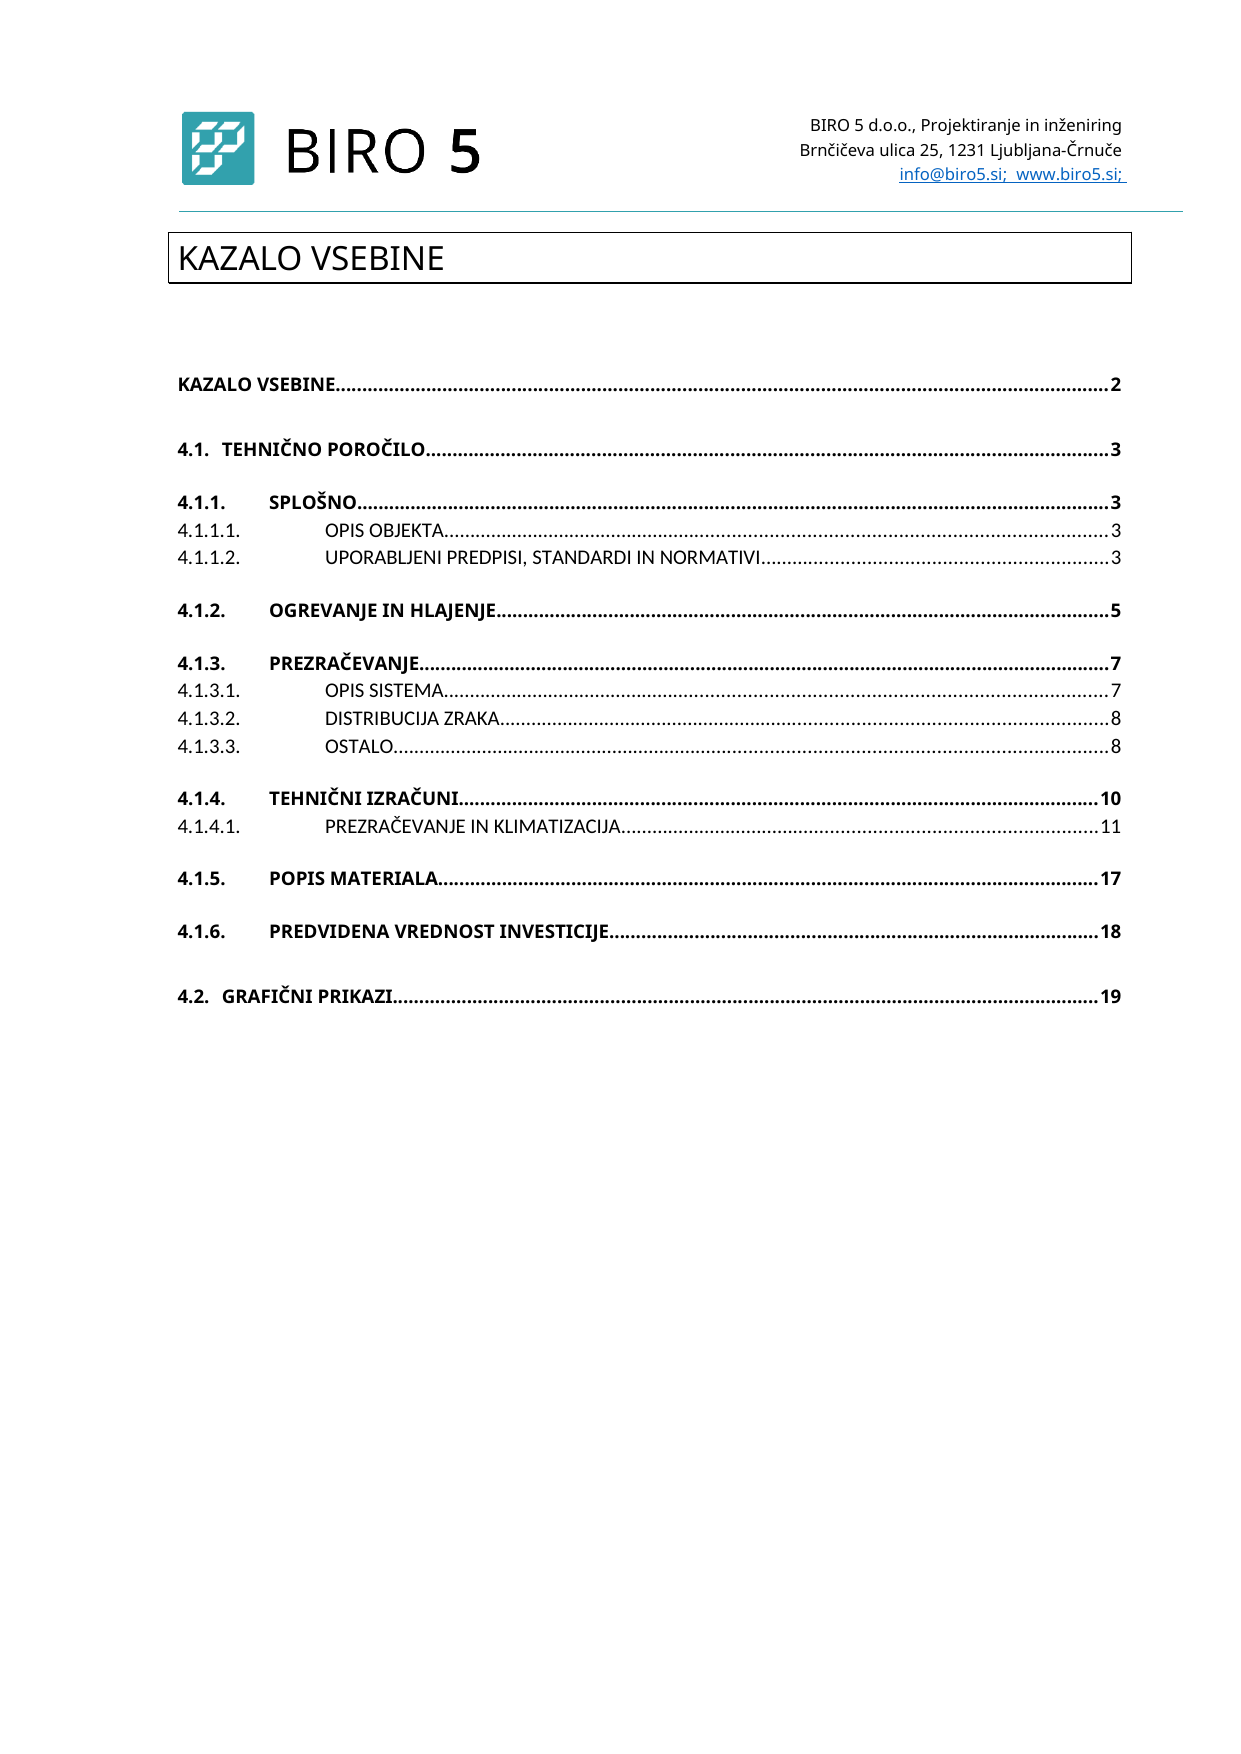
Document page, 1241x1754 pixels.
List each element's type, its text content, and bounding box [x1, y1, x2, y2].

picture [179, 110, 483, 187]
text 4.1.1.1. OPIS OBJEKTA 3 [177, 517, 1122, 542]
text 4.1.2. OGREVANJE IN HLAJENJE 5 [177, 597, 1122, 623]
text 4.2. GRAFIČNI PRIKAZI 19 [177, 984, 1122, 1009]
text 4.1.1.2. UPORABLJENI PREDPISI, STANDARDI IN NORMATIVI 3 [177, 544, 1122, 570]
text 4.1.1. SPLOŠNO 3 [177, 489, 1122, 515]
text 4.1.4. TEHNIČNI IZRAČUNI 10 [177, 785, 1122, 811]
text 4.1.3.2. DISTRIBUCIJA ZRAKA 8 [177, 705, 1122, 731]
text 4.1.6. PREDVIDENA VREDNOST INVESTICIJE 18 [177, 918, 1122, 944]
text 4.1.4.1. PREZRAČEVANJE IN KLIMATIZACIJA 11 [177, 813, 1122, 838]
subtitle KAZALO VSEBINE [169, 233, 1131, 282]
text 4.1.3. PREZRAČEVANJE 7 [177, 650, 1122, 675]
text KAZALO VSEBINE 2 [177, 372, 1122, 397]
text 4.1.3.3. OSTALO 8 [177, 733, 1122, 758]
text 4.1.3.1. OPIS SISTEMA 7 [177, 678, 1122, 703]
text 4.1. TEHNIČNO POROČILO 3 [177, 437, 1122, 462]
text 4.1.5. POPIS MATERIALA 17 [177, 866, 1122, 891]
